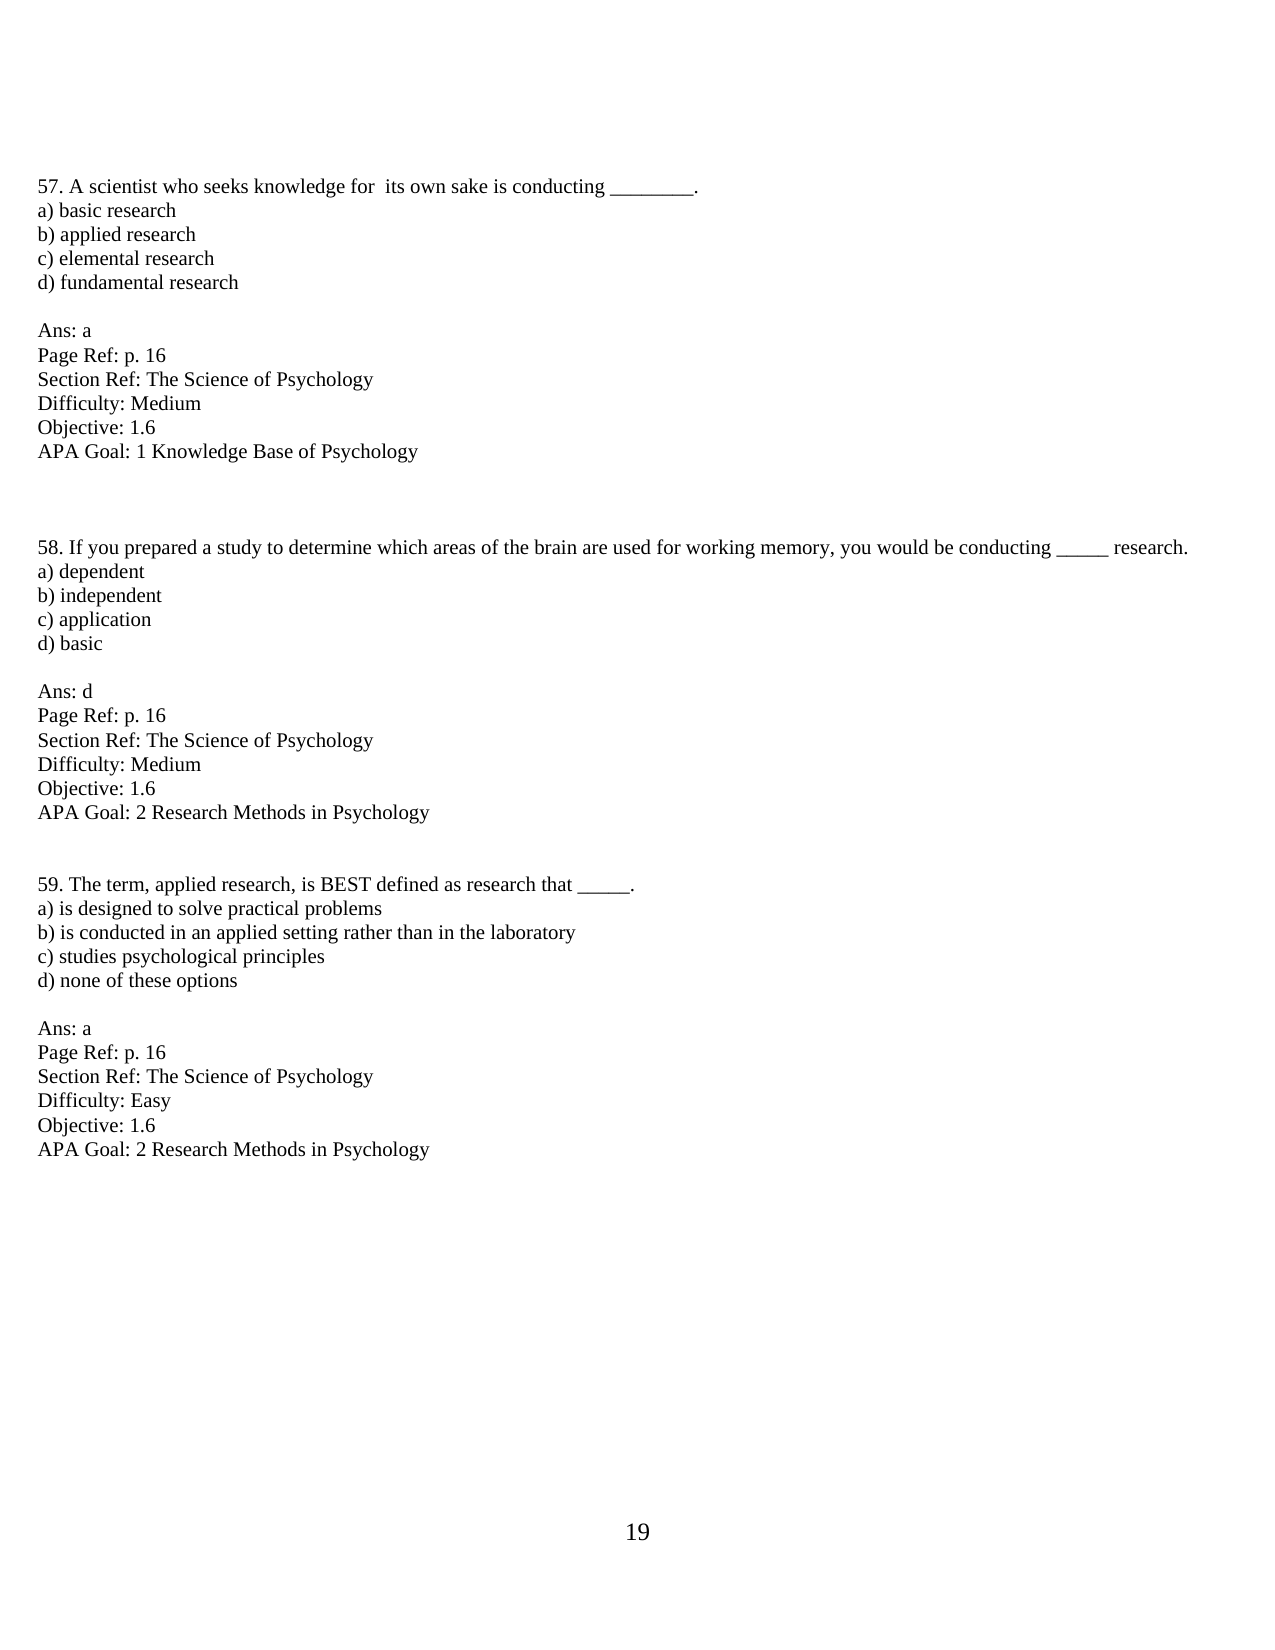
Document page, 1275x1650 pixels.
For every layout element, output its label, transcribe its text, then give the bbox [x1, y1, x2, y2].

text Section Ref: The Science of Psychology [37, 1064, 1238, 1088]
text Ans: d [37, 679, 1238, 703]
text Ans: a [37, 1016, 1238, 1040]
text d) basic [37, 631, 1238, 655]
text Page Ref: p. 16 [37, 703, 1238, 727]
text d) fundamental research [37, 270, 1238, 294]
text a) basic research [37, 198, 1238, 222]
text b) is conducted in an applied setting rather than in the laboratory [37, 920, 1238, 944]
text 58. If you prepared a study to determine which areas of the brain are used for working memory, you would be conducting _____ research. [37, 535, 1238, 559]
text b) independent [37, 583, 1238, 607]
text c) studies psychological principles [37, 944, 1238, 968]
text Page Ref: p. 16 [37, 1040, 1238, 1064]
text Difficulty: Easy [37, 1088, 1238, 1112]
text 59. The term, applied research, is BEST defined as research that _____. [37, 872, 1238, 896]
text 57. A scientist who seeks knowledge for its own sake is conducting ________. [37, 174, 1238, 198]
text APA Goal: 2 Research Methods in Psychology [37, 800, 1238, 824]
text a) dependent [37, 559, 1238, 583]
text APA Goal: 1 Knowledge Base of Psychology [37, 439, 1238, 463]
text Difficulty: Medium [37, 391, 1238, 415]
text c) application [37, 607, 1238, 631]
text a) is designed to solve practical problems [37, 896, 1238, 920]
text d) none of these options [37, 968, 1238, 992]
text Page Ref: p. 16 [37, 342, 1238, 367]
text Objective: 1.6 [37, 415, 1238, 439]
text c) elemental research [37, 246, 1238, 270]
text b) applied research [37, 222, 1238, 246]
text Objective: 1.6 [37, 1112, 1238, 1137]
text Ans: a [37, 318, 1238, 342]
text Objective: 1.6 [37, 776, 1238, 800]
text APA Goal: 2 Research Methods in Psychology [37, 1137, 1238, 1161]
text Section Ref: The Science of Psychology [37, 367, 1238, 391]
text Difficulty: Medium [37, 752, 1238, 776]
text Section Ref: The Science of Psychology [37, 727, 1238, 752]
